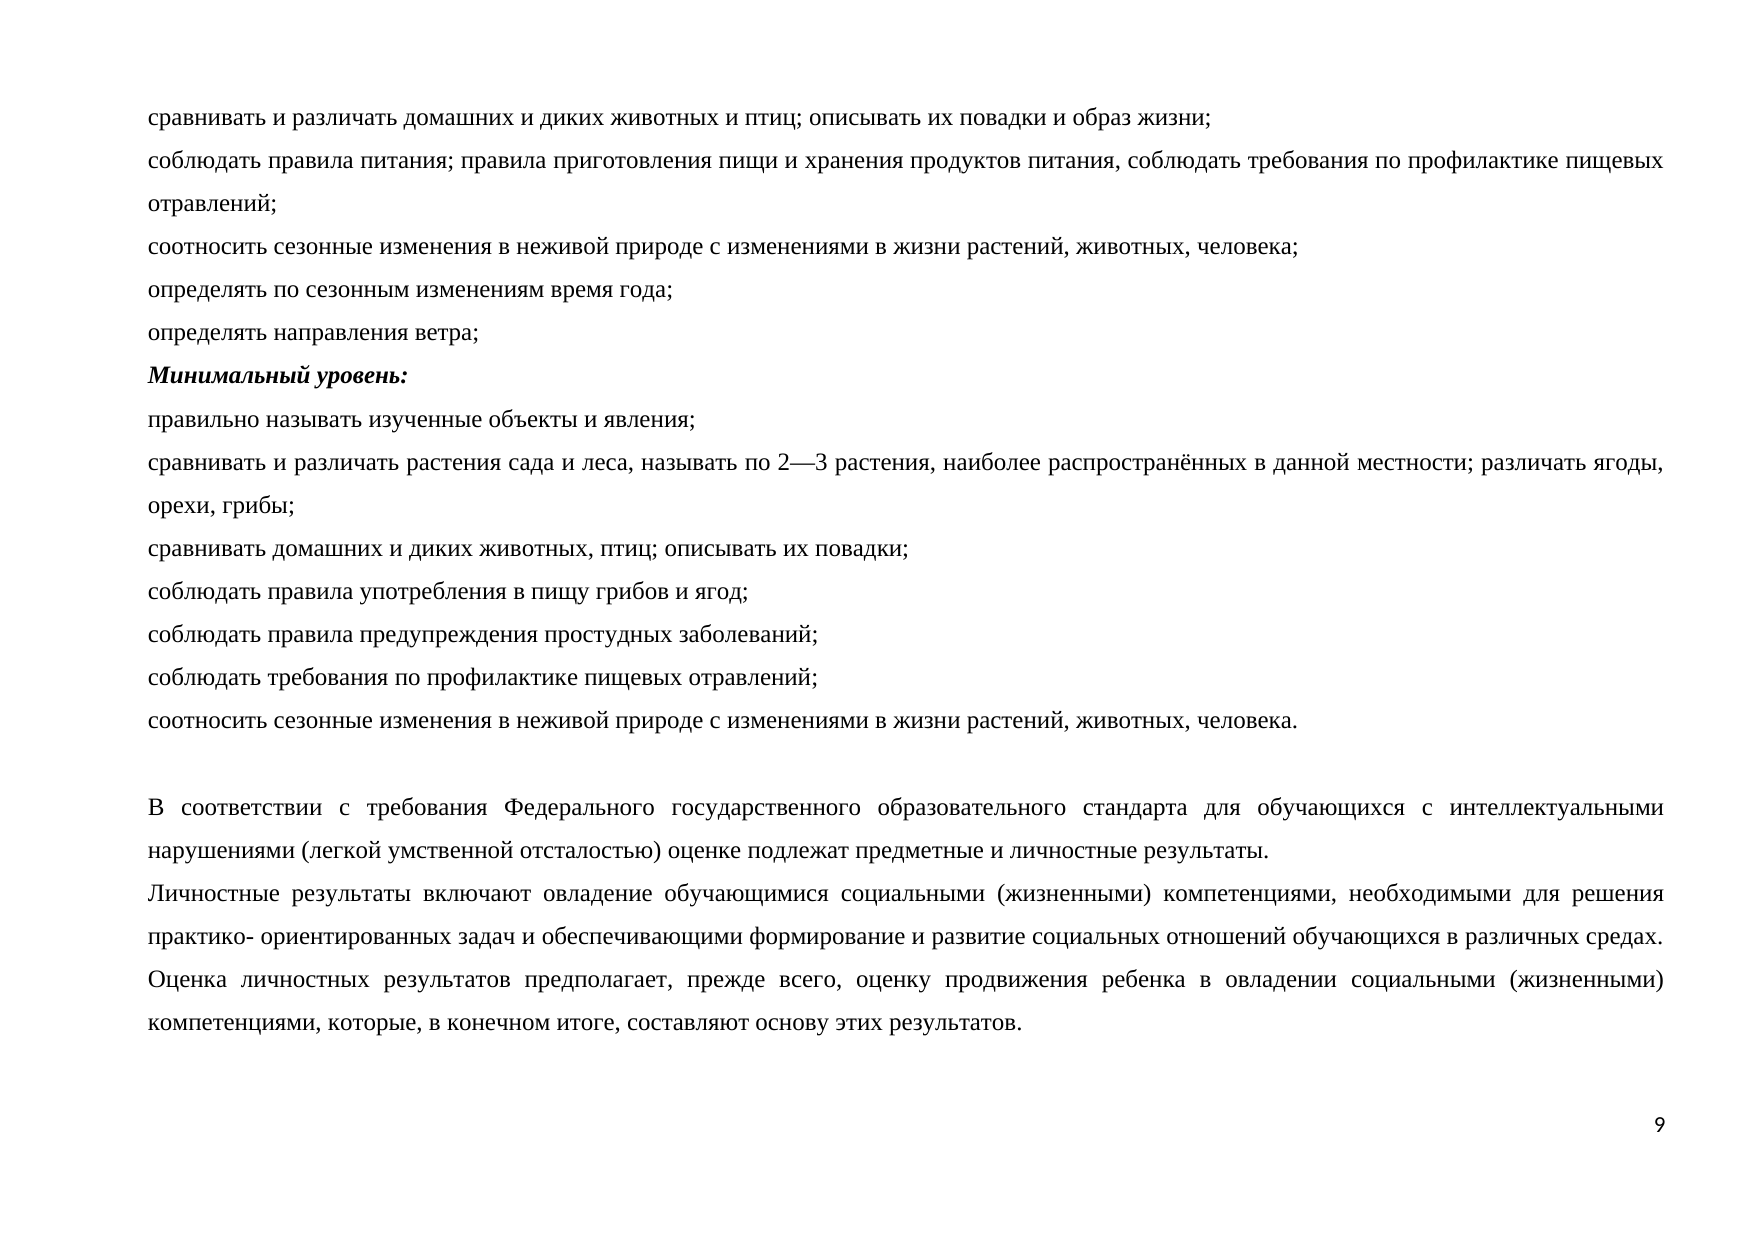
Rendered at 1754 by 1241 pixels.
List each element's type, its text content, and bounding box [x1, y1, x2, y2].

text соблюдать правила предупреждения простудных заболеваний; [148, 619, 1665, 648]
text соблюдать правила употребления в пищу грибов и ягод; [148, 576, 1665, 605]
text соблюдать правила питания; правила приготовления пищи и хранения продуктов питания, соблюдать требования по профилактике пищевых отравлений; [148, 145, 1665, 217]
text В соответствии с требования Федерального государственного образовательного стандарта для обучающихся с интеллектуальными нарушениями (легкой умственной отсталостью) оценке подлежат предметные и личностные результаты. [148, 792, 1665, 864]
text определять направления ветра; [148, 317, 1665, 346]
text соблюдать требования по профилактике пищевых отравлений; [148, 662, 1665, 691]
text сравнивать и различать домашних и диких животных и птиц; описывать их повадки и образ жизни; [148, 102, 1665, 131]
text соотносить сезонные изменения в неживой природе с изменениями в жизни растений, животных, человека; [148, 231, 1665, 260]
text Личностные результаты включают овладение обучающимися социальными (жизненными) компетенциями, необходимыми для решения практико- ориентированных задач и обеспечивающими формирование и развитие социальных отношений обучающихся в различных средах. Оценка личностных результатов предполагает, прежде всего, оценку продвижения ребенка в овладении социальными (жизненными) компетенциями, которые, в конечном итоге, составляют основу этих результатов. [148, 878, 1665, 1036]
text правильно называть изученные объекты и явления; [148, 404, 1665, 432]
text соотносить сезонные изменения в неживой природе с изменениями в жизни растений, животных, человека. [148, 706, 1665, 734]
text Минимальный уровень: [148, 361, 1665, 389]
text сравнивать домашних и диких животных, птиц; описывать их повадки; [148, 533, 1665, 562]
text определять по сезонным изменениям время года; [148, 274, 1665, 303]
text сравнивать и различать растения сада и леса, называть по 2—3 растения, наиболее распространённых в данной местности; различать ягоды, орехи, грибы; [148, 447, 1665, 519]
